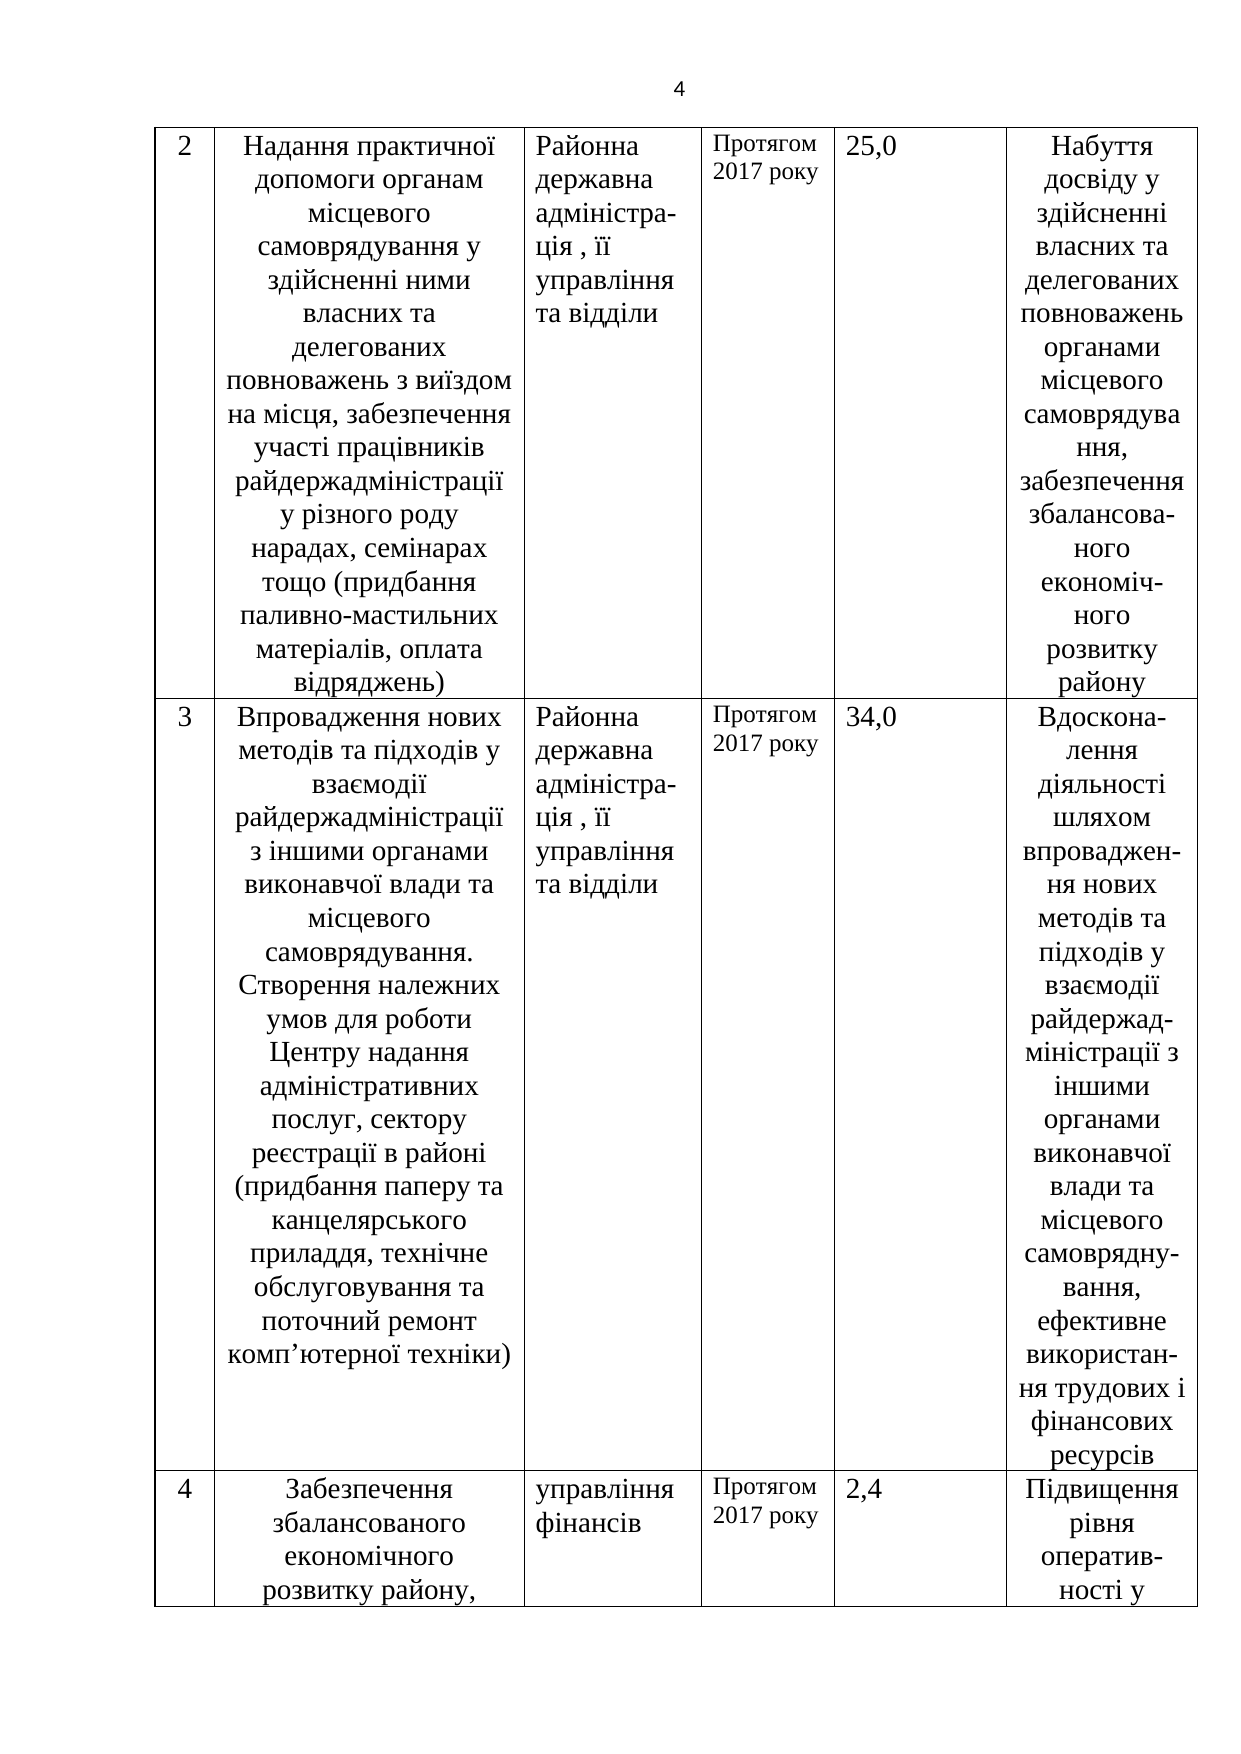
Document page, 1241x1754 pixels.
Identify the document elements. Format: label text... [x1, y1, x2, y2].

table_cell 34,0 [835, 699, 1006, 1470]
table_cell 2 [156, 128, 214, 698]
table_cell Протягом 2017 року [702, 699, 834, 1470]
table_cell Районна державна адміністра-ція , її управління та відділи [525, 128, 701, 698]
table_cell Протягом 2017 року [702, 128, 834, 698]
table_cell Вдоскона-лення діяльності шляхом впроваджен-ня нових методів та підходів у взаємодії райдержад-міністрації з іншими органами виконавчої влади та місцевого самоврядну-вання, ефективне використан-ня трудових і фінансових ресурсів [1007, 699, 1197, 1470]
table_cell 3 [156, 699, 214, 1470]
table_cell Впровадження нових методів та підходів у взаємодії райдержадміністрації з іншими органами виконавчої влади та місцевого самоврядування. Створення належних умов для роботи Центру надання адміністративних послуг, сектору реєстрації в районі (придбання паперу та канцелярського приладдя, технічне обслуговування та поточний ремонт комп’ютерної техніки) [215, 699, 524, 1470]
table_cell 2,4 [835, 1471, 1006, 1606]
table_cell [215, 1471, 524, 1606]
table_cell 4 [156, 1471, 214, 1606]
table_cell Надання практичної допомоги органам місцевого самоврядування у здійсненні ними власних та делегованих повноважень з виїздом на місця, забезпечення участі працівників райдержадміністрації у різного роду нарадах, семінарах тощо (придбання паливно-мастильних матеріалів, оплата відряджень) [215, 128, 524, 698]
table_cell Набуття досвіду у здійсненні власних та делегованих повноважень органами місцевого самоврядування, забезпечення збалансова-ного економіч-ного розвитку району [1007, 128, 1197, 698]
table_cell Районна державна адміністра-ція , її управління та відділи [525, 699, 701, 1470]
table_cell 25,0 [835, 128, 1006, 698]
table_cell управління фінансів [525, 1471, 701, 1606]
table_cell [1007, 1471, 1197, 1606]
table_cell Протягом 2017 року [702, 1471, 834, 1606]
